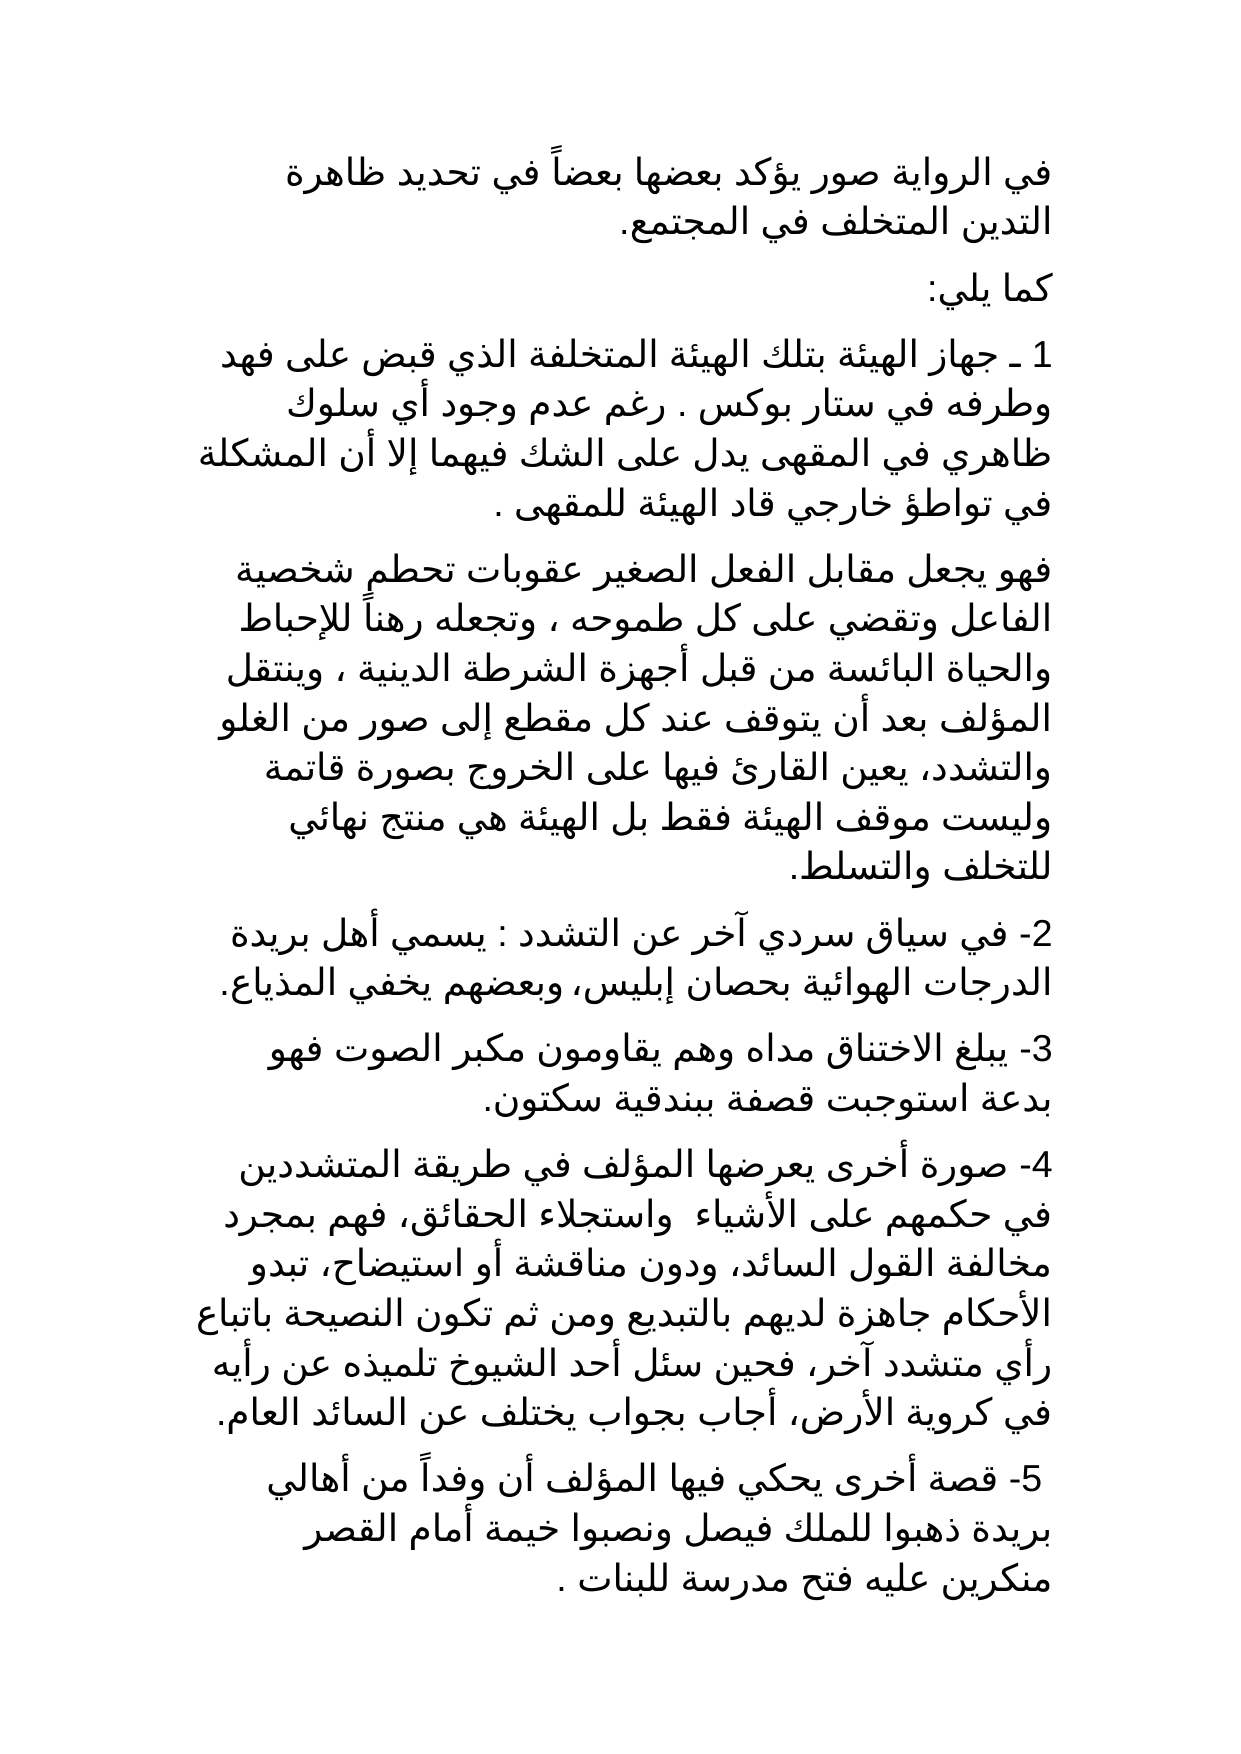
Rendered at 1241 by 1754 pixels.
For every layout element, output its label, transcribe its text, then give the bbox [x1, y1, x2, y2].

text 1 ـ جهاز الهيئة بتلك الهيئة المتخلفة الذي قبض على فهد وطرفه في ستار بوكس . رغم عدم وجود أي سلوك ظاهري في المقهى يدل على الشك فيهما إلا أن المشكلة في تواطؤ خارجي قاد الهيئة للمقهى . [187, 332, 1053, 524]
text فهو يجعل مقابل الفعل الصغير عقوبات تحطم شخصية الفاعل وتقضي على كل طموحه ، وتجعله رهناً للإحباط والحياة البائسة من قبل أجهزة الشرطة الدينية ، وينتقل المؤلف بعد أن يتوقف عند كل مقطع إلى صور من الغلو والتشدد، يعين القارئ فيها على الخروج بصورة قاتمة وليست موقف الهيئة فقط بل الهيئة هي منتج نهائي للتخلف والتسلط. [187, 547, 1053, 888]
text 2- في سياق سردي آخر عن التشدد : يسمي أهل بريدة الدرجات الهوائية بحصان إبليس، وبعضهم يخفي المذياع. [187, 911, 1053, 1003]
text في الرواية صور يؤكد بعضها بعضاً في تحديد ظاهرة التدين المتخلف في المجتمع. [187, 150, 1053, 243]
text كما يلي: [187, 266, 1053, 309]
text 5- قصة أخرى يحكي فيها المؤلف أن وفداً من أهالي بريدة ذهبوا للملك فيصل ونصبوا خيمة أمام القصر منكرين عليه فتح مدرسة للبنات . [187, 1457, 1053, 1599]
text 3- يبلغ الاختناق مداه وهم يقاومون مكبر الصوت فهو بدعة استوجبت قصفة ببندقية سكتون. [187, 1027, 1053, 1119]
text 4- صورة أخرى يعرضها المؤلف في طريقة المتشددين في حكمهم على الأشياء واستجلاء الحقائق، فهم بمجرد مخالفة القول السائد، ودون مناقشة أو استيضاح، تبدو الأحكام جاهزة لديهم بالتبديع ومن ثم تكون النصيحة باتباع رأي متشدد آخر، فحين سئل أحد الشيوخ تلميذه عن رأيه في كروية الأرض، أجاب بجواب يختلف عن السائد العام. [187, 1142, 1053, 1433]
